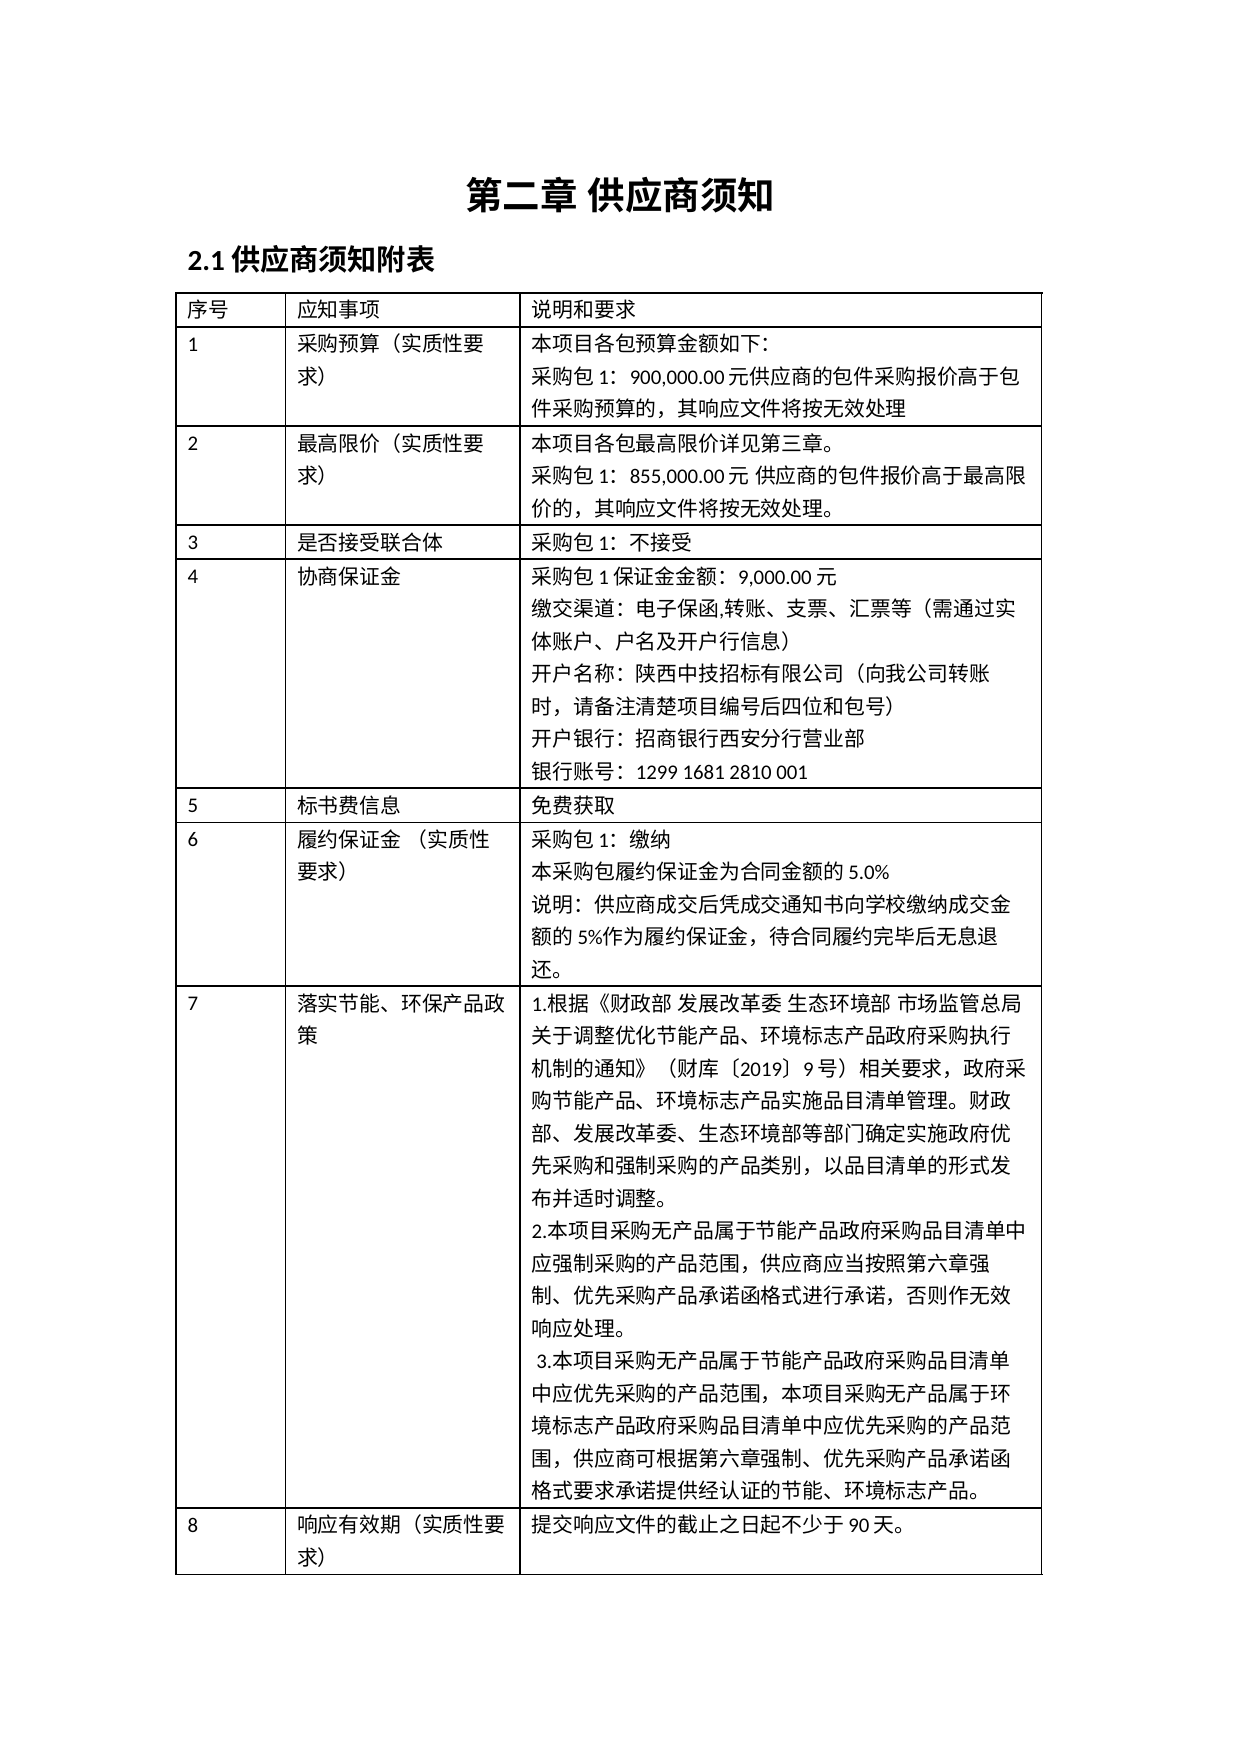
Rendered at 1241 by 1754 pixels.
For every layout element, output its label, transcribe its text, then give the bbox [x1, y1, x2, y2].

table_header 应知事项 [286, 294, 519, 326]
table_cell 最高限价（实质性要求） [286, 427, 519, 524]
table_cell 3 [177, 526, 285, 558]
table_cell 本项目各包预算金额如下： 采购包1：900,000.00元供应商的包件采购报价高于包件采购预算的，其响应文件将按无效处理 [521, 328, 1041, 425]
table_cell 协商保证金 [286, 560, 519, 787]
table_cell 落实节能、环保产品政策 [286, 987, 519, 1507]
table_cell 免费获取 [521, 789, 1041, 821]
table_cell 提交响应文件的截止之日起不少于90天。 [521, 1509, 1041, 1573]
table_cell 响应有效期（实质性要求） [286, 1509, 519, 1573]
text 2.1供应商须知附表 [187, 227, 1053, 292]
table_cell 采购预算（实质性要求） [286, 328, 519, 425]
table_header 序号 [177, 294, 285, 326]
table_cell 2 [177, 427, 285, 524]
table_cell 6 [177, 823, 285, 985]
table_cell 本项目各包最高限价详见第三章。 采购包1：855,000.00元 供应商的包件报价高于最高限价的，其响应文件将按无效处理。 [521, 427, 1041, 524]
table_cell 采购包1保证金金额：9,000.00元 缴交渠道：电子保函,转账、支票、汇票等（需通过实体账户、户名及开户行信息） 开户名称：陕西中技招标有限公司（向我公司转账时，请备注清楚项目编号后四位和包号） 开户银行：招商银行西安分行营业部 银行账号：1299 1681 2810 001 [521, 560, 1041, 787]
table_cell 7 [177, 987, 285, 1507]
table_cell 5 [177, 789, 285, 821]
table_cell 1.根据《财政部 发展改革委 生态环境部 市场监管总局关于调整优化节能产品、环境标志产品政府采购执行机制的通知》（财库〔2019〕9号）相关要求，政府采购节能产品、环境标志产品实施品目清单管理。财政部、发展改革委、生态环境部等部门确定实施政府优先采购和强制采购的产品类别，以品目清单的形式发布并适时调整。 2.本项目采购无产品属于节能产品政府采购品目清单中应强制采购的产品范围，供应商应当按照第六章强制、优先采购产品承诺函格式进行承诺，否则作无效响应处理。 3.本项目采购无产品属于节能产品政府采购品目清单中应优先采购的产品范围，本项目采购无产品属于环境标志产品政府采购品目清单中应优先采购的产品范围，供应商可根据第六章强制、优先采购产品承诺函格式要求承诺提供经认证的节能、环境标志产品。 [521, 987, 1041, 1507]
table_cell 4 [177, 560, 285, 787]
table_cell 8 [177, 1509, 285, 1573]
text 第二章 供应商须知 [187, 162, 1053, 227]
table_header 说明和要求 [521, 294, 1041, 326]
table_cell 采购包1：不接受 [521, 526, 1041, 558]
table_cell 1 [177, 328, 285, 425]
table_cell 采购包1：缴纳 本采购包履约保证金为合同金额的5.0% 说明：供应商成交后凭成交通知书向学校缴纳成交金额的5%作为履约保证金，待合同履约完毕后无息退还。 [521, 823, 1041, 985]
table_cell 是否接受联合体 [286, 526, 519, 558]
table_cell 标书费信息 [286, 789, 519, 821]
table_cell 履约保证金 （实质性要求） [286, 823, 519, 985]
